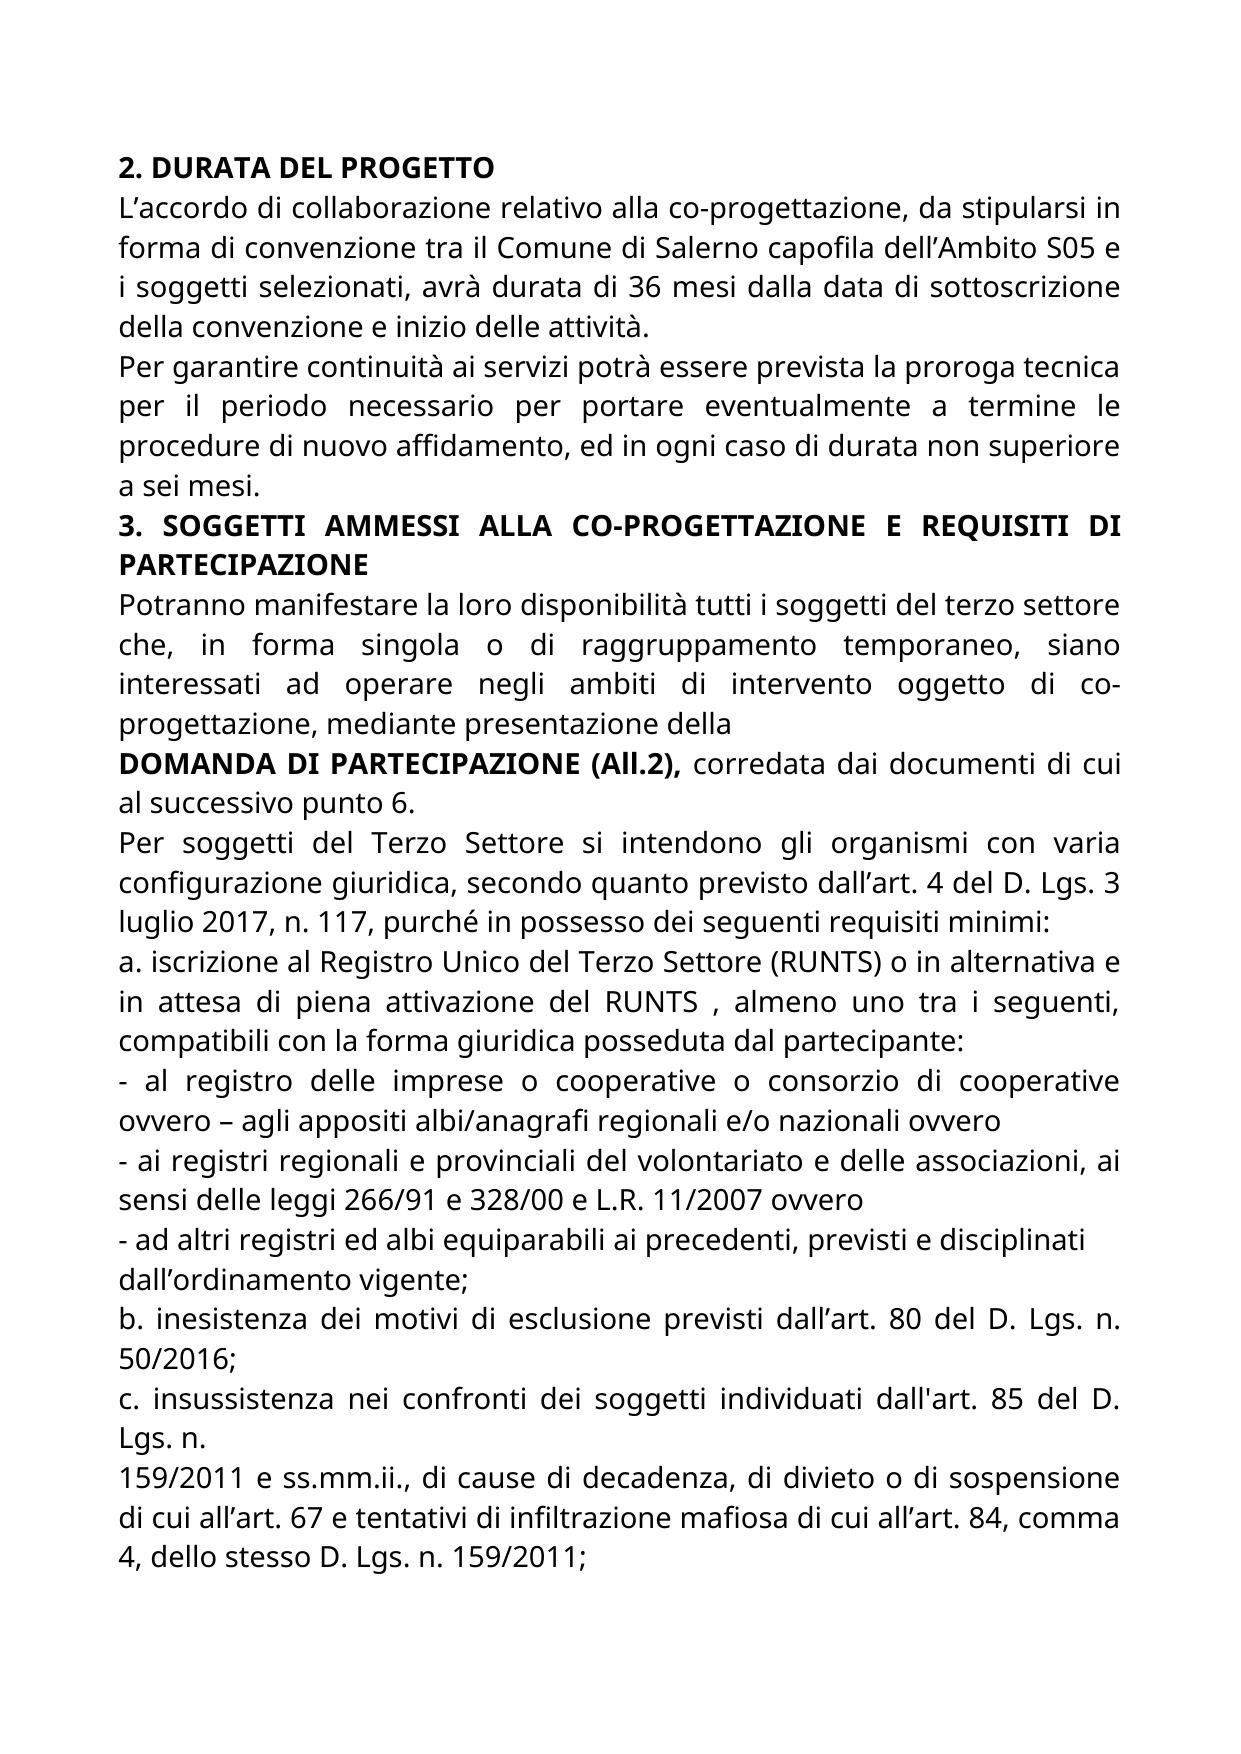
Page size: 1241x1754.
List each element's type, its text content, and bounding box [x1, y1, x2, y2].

text Per soggetti del Terzo Settore si intendono gli organismi con varia configurazione giuridica, secondo quanto previsto dall’art. 4 del D. Lgs. 3 luglio 2017, n. 117, purché in possesso dei seguenti requisiti minimi: [118, 822, 1122, 941]
text - ai registri regionali e provinciali del volontariato e delle associazioni, ai sensi delle leggi 266/91 e 328/00 e L.R. 11/2007 ovvero [118, 1140, 1122, 1219]
text - al registro delle imprese o cooperative o consorzio di cooperative ovvero – agli appositi albi/anagrafi regionali e/o nazionali ovvero [118, 1060, 1122, 1140]
text c. insussistenza nei confronti dei soggetti individuati dall'art. 85 del D. Lgs. n. [118, 1378, 1122, 1457]
text DOMANDA DI PARTECIPAZIONE (All.2), corredata dai documenti di cui al successivo punto 6. [118, 743, 1122, 822]
text 159/2011 e ss.mm.ii., di cause di decadenza, di divieto o di sospensione di cui all’art. 67 e tentativi di infiltrazione mafiosa di cui all’art. 84, comma 4, dello stesso D. Lgs. n. 159/2011; [118, 1457, 1122, 1576]
text a. iscrizione al Registro Unico del Terzo Settore (RUNTS) o in alternativa e in attesa di piena attivazione del RUNTS , almeno uno tra i seguenti, compatibili con la forma giuridica posseduta dal partecipante: [118, 941, 1122, 1060]
text 2. DURATA DEL PROGETTO [118, 148, 1122, 187]
text - ad altri registri ed albi equiparabili ai precedenti, previsti e disciplinati [118, 1219, 1122, 1259]
text Per garantire continuità ai servizi potrà essere prevista la proroga tecnica per il periodo necessario per portare eventualmente a termine le procedure di nuovo affidamento, ed in ogni caso di durata non superiore a sei mesi. [118, 346, 1122, 505]
text 3. SOGGETTI AMMESSI ALLA CO-PROGETTAZIONE E REQUISITI DI PARTECIPAZIONE [118, 505, 1122, 584]
text b. inesistenza dei motivi di esclusione previsti dall’art. 80 del D. Lgs. n. 50/2016; [118, 1298, 1122, 1378]
text dall’ordinamento vigente; [118, 1259, 1122, 1298]
text Potranno manifestare la loro disponibilità tutti i soggetti del terzo settore che, in forma singola o di raggruppamento temporaneo, siano interessati ad operare negli ambiti di intervento oggetto di co-progettazione, mediante presentazione della [118, 584, 1122, 743]
text L’accordo di collaborazione relativo alla co-progettazione, da stipularsi in forma di convenzione tra il Comune di Salerno capofila dell’Ambito S05 e i soggetti selezionati, avrà durata di 36 mesi dalla data di sottoscrizione della convenzione e inizio delle attività. [118, 187, 1122, 346]
